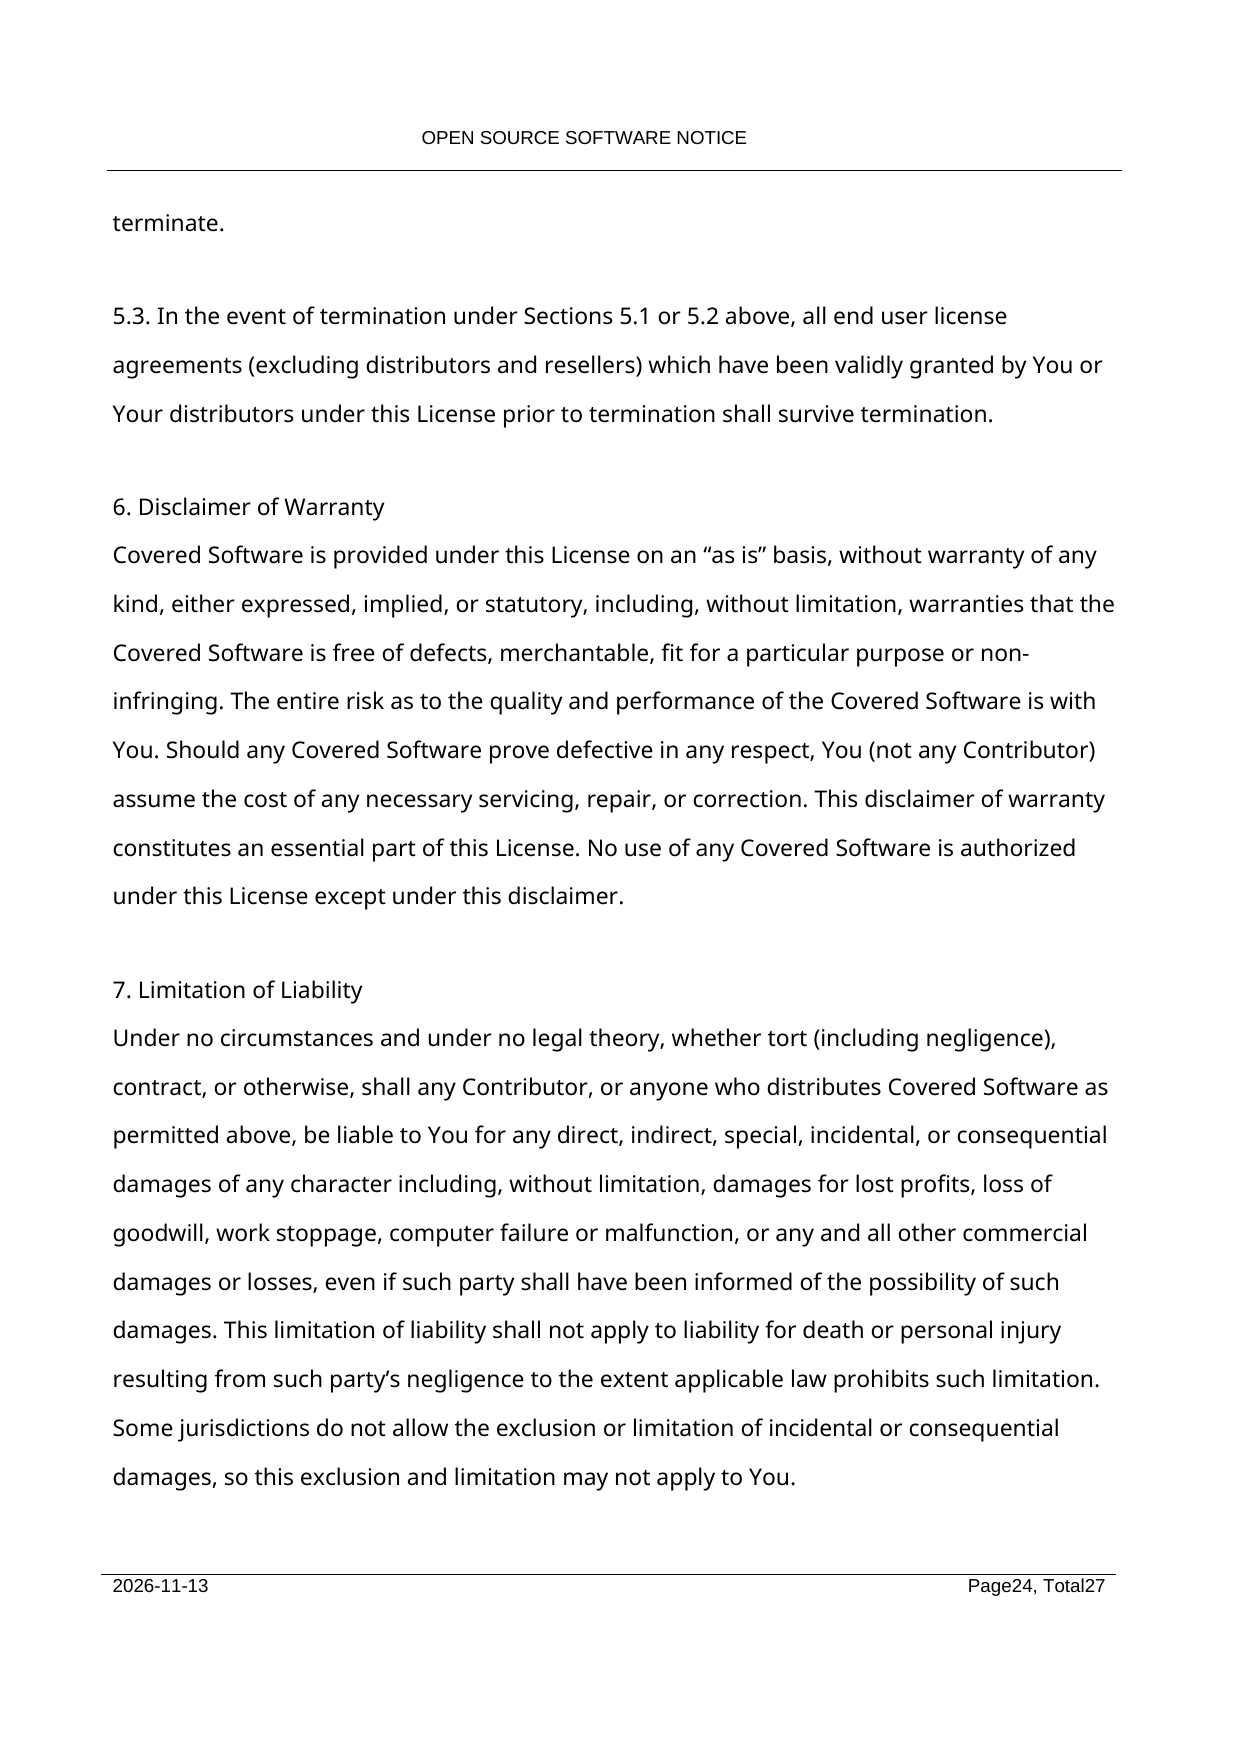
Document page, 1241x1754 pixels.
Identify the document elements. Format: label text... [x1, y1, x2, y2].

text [112, 206, 1128, 239]
text 7. Limitation of Liability [112, 973, 1128, 1005]
text Under no circumstances and under no legal theory, whether tort (including negligence), contract, or otherwise, shall any Contributor, or anyone who distributes Covered Software as permitted above, be liable to You for any direct, indirect, special, incidental, or consequential damages of any character including, without limitation, damages for lost profits, loss of goodwill, work stoppage, computer failure or malfunction, or any and all other commercial damages or losses, even if such party shall have been informed of the possibility of such damages. This limitation of liability shall not apply to liability for death or personal injury resulting from such party’s negligence to the extent applicable law prohibits such limitation. Some jurisdictions do not allow the exclusion or limitation of incidental or consequential damages, so this exclusion and limitation may not apply to You. [112, 1021, 1128, 1492]
text Covered Software is provided under this License on an “as is” basis, without warranty of any kind, either expressed, implied, or statutory, including, without limitation, warranties that the Covered Software is free of defects, merchantable, fit for a particular purpose or non-infringing. The entire risk as to the quality and performance of the Covered Software is with You. Should any Covered Software prove defective in any respect, You (not any Contributor) assume the cost of any necessary servicing, repair, or correction. This disclaimer of warranty constitutes an essential part of this License. No use of any Covered Software is authorized under this License except under this disclaimer. [112, 538, 1128, 912]
text 6. Disclaimer of Warranty [112, 490, 1128, 523]
text 5.3. In the event of termination under Sections 5.1 or 5.2 above, all end user license agreements (excluding distributors and resellers) which have been validly granted by You or Your distributors under this License prior to termination shall survive termination. [112, 299, 1128, 429]
